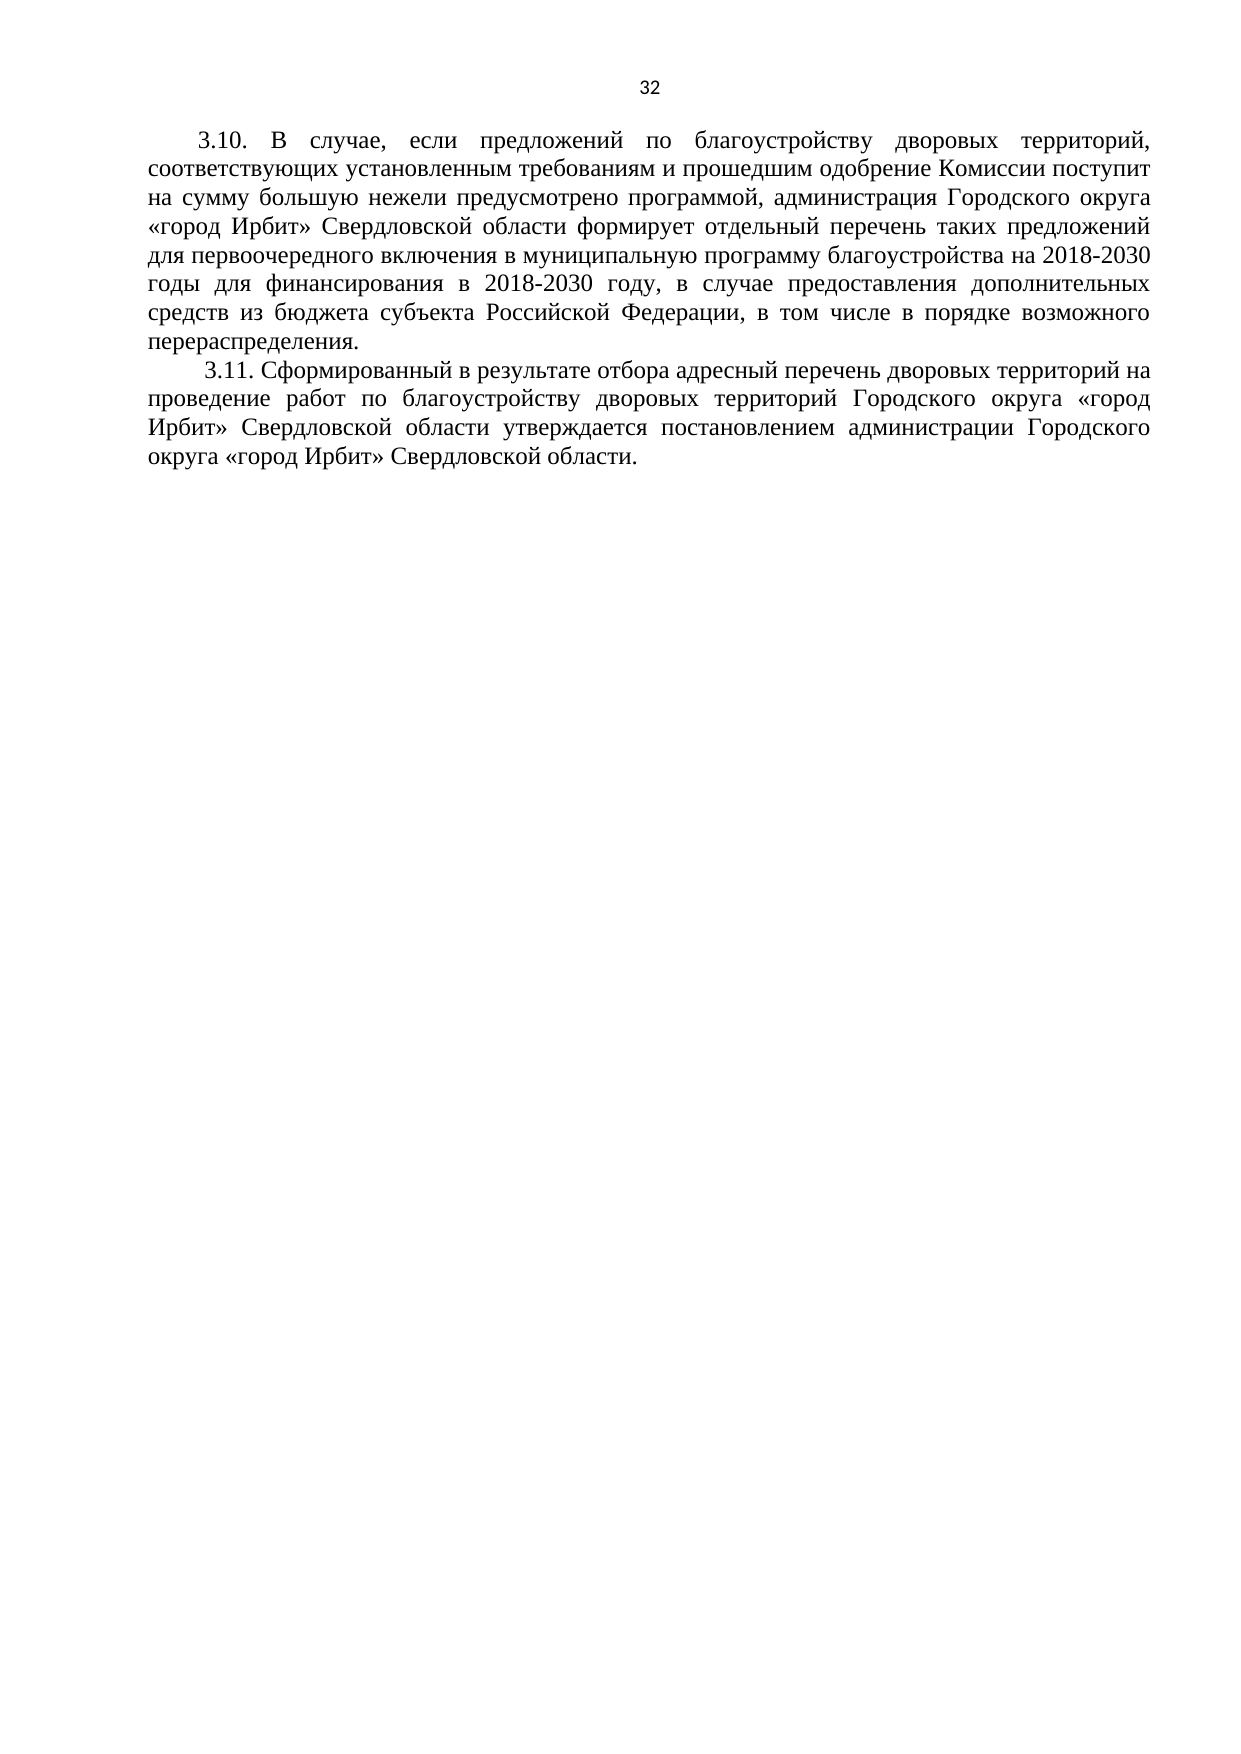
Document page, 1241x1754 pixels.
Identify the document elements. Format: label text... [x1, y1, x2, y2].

text 3.11. Сформированный в результате отбора адресный перечень дворовых территорий на проведение работ по благоустройству дворовых территорий Городского округа «город Ирбит» Свердловской области утверждается постановлением администрации Городского округа «город Ирбит» Свердловской области. [148, 355, 1152, 470]
text 3.10. В случае, если предложений по благоустройству дворовых территорий, соответствующих установленным требованиям и прошедшим одобрение Комиссии поступит на сумму большую нежели предусмотрено программой, администрация Городского округа «город Ирбит» Свердловской области формирует отдельный перечень таких предложений для первоочередного включения в муниципальную программу благоустройства на 2018-2030 годы для финансирования в 2018-2030 году, в случае предоставления дополнительных средств из бюджета субъекта Российской Федерации, в том числе в порядке возможного перераспределения. [148, 125, 1152, 355]
